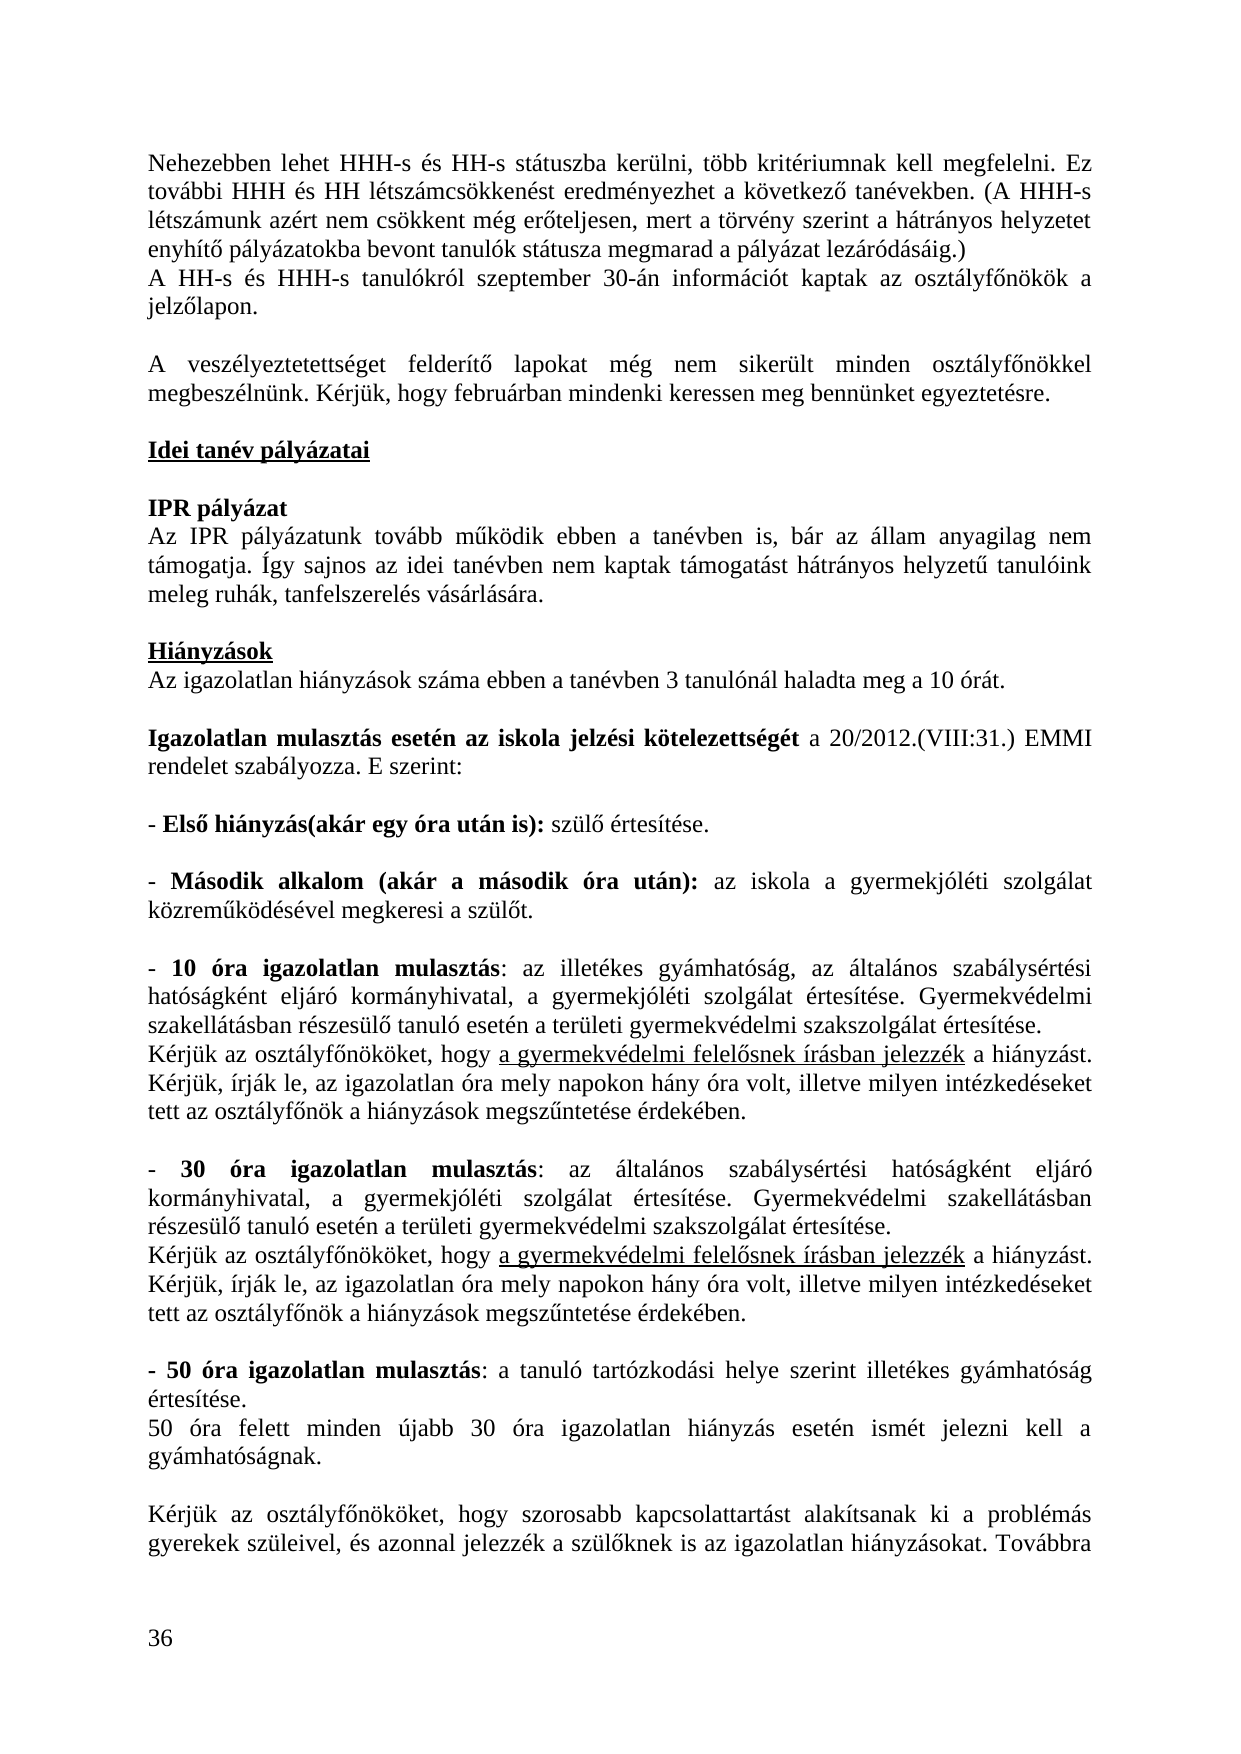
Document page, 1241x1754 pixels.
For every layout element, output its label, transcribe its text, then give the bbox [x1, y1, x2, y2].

text Kérjük az osztályfőnököket, hogy a gyermekvédelmi felelősnek írásban jelezzék a hiányzást. Kérjük, írják le, az igazolatlan óra mely napokon hány óra volt, illetve milyen intézkedéseket tett az osztályfőnök a hiányzások megszűntetése érdekében. [148, 1240, 1093, 1326]
text - 30 óra igazolatlan mulasztás: az általános szabálysértési hatóságként eljáró kormányhivatal, a gyermekjóléti szolgálat értesítése. Gyermekvédelmi szakellátásban részesülő tanuló esetén a területi gyermekvédelmi szakszolgálat értesítése. [148, 1154, 1093, 1240]
text - 50 óra igazolatlan mulasztás: a tanuló tartózkodási helye szerint illetékes gyámhatóság értesítése. [148, 1355, 1093, 1413]
text Hiányzások [148, 636, 1093, 665]
text A HH-s és HHH-s tanulókról szeptember 30-án információt kaptak az osztályfőnökök a jelzőlapon. [148, 263, 1093, 320]
text - Első hiányzás(akár egy óra után is): szülő értesítése. [148, 809, 1093, 838]
text 50 óra felett minden újabb 30 óra igazolatlan hiányzás esetén ismét jelezni kell a gyámhatóságnak. [148, 1413, 1093, 1470]
text - 10 óra igazolatlan mulasztás: az illetékes gyámhatóság, az általános szabálysértési hatóságként eljáró kormányhivatal, a gyermekjóléti szolgálat értesítése. Gyermekvédelmi szakellátásban részesülő tanuló esetén a területi gyermekvédelmi szakszolgálat értesítése. [148, 953, 1093, 1039]
text IPR pályázat [148, 493, 1093, 521]
text Igazolatlan mulasztás esetén az iskola jelzési kötelezettségét a 20/2012.(VIII:31.) EMMI rendelet szabályozza. E szerint: [148, 723, 1093, 780]
text Kérjük az osztályfőnököket, hogy a gyermekvédelmi felelősnek írásban jelezzék a hiányzást. Kérjük, írják le, az igazolatlan óra mely napokon hány óra volt, illetve milyen intézkedéseket tett az osztályfőnök a hiányzások megszűntetése érdekében. [148, 1039, 1093, 1125]
text Az igazolatlan hiányzások száma ebben a tanévben 3 tanulónál haladta meg a 10 órát. [148, 665, 1093, 694]
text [148, 1499, 1093, 1556]
text A veszélyeztetettséget felderítő lapokat még nem sikerült minden osztályfőnökkel megbeszélnünk. Kérjük, hogy februárban mindenki keressen meg bennünket egyeztetésre. [148, 349, 1093, 406]
text Idei tanév pályázatai [148, 435, 1093, 464]
text - Második alkalom (akár a második óra után): az iskola a gyermekjóléti szolgálat közreműködésével megkeresi a szülőt. [148, 866, 1093, 924]
text Nehezebben lehet HHH-s és HH-s státuszba kerülni, több kritériumnak kell megfelelni. Ez további HHH és HH létszámcsökkenést eredményezhet a következő tanévekben. (A HHH-s létszámunk azért nem csökkent még erőteljesen, mert a törvény szerint a hátrányos helyzetet enyhítő pályázatokba bevont tanulók státusza megmarad a pályázat lezáródásáig.) [148, 148, 1093, 263]
text Az IPR pályázatunk tovább működik ebben a tanévben is, bár az állam anyagilag nem támogatja. Így sajnos az idei tanévben nem kaptak támogatást hátrányos helyzetű tanulóink meleg ruhák, tanfelszerelés vásárlására. [148, 521, 1093, 608]
